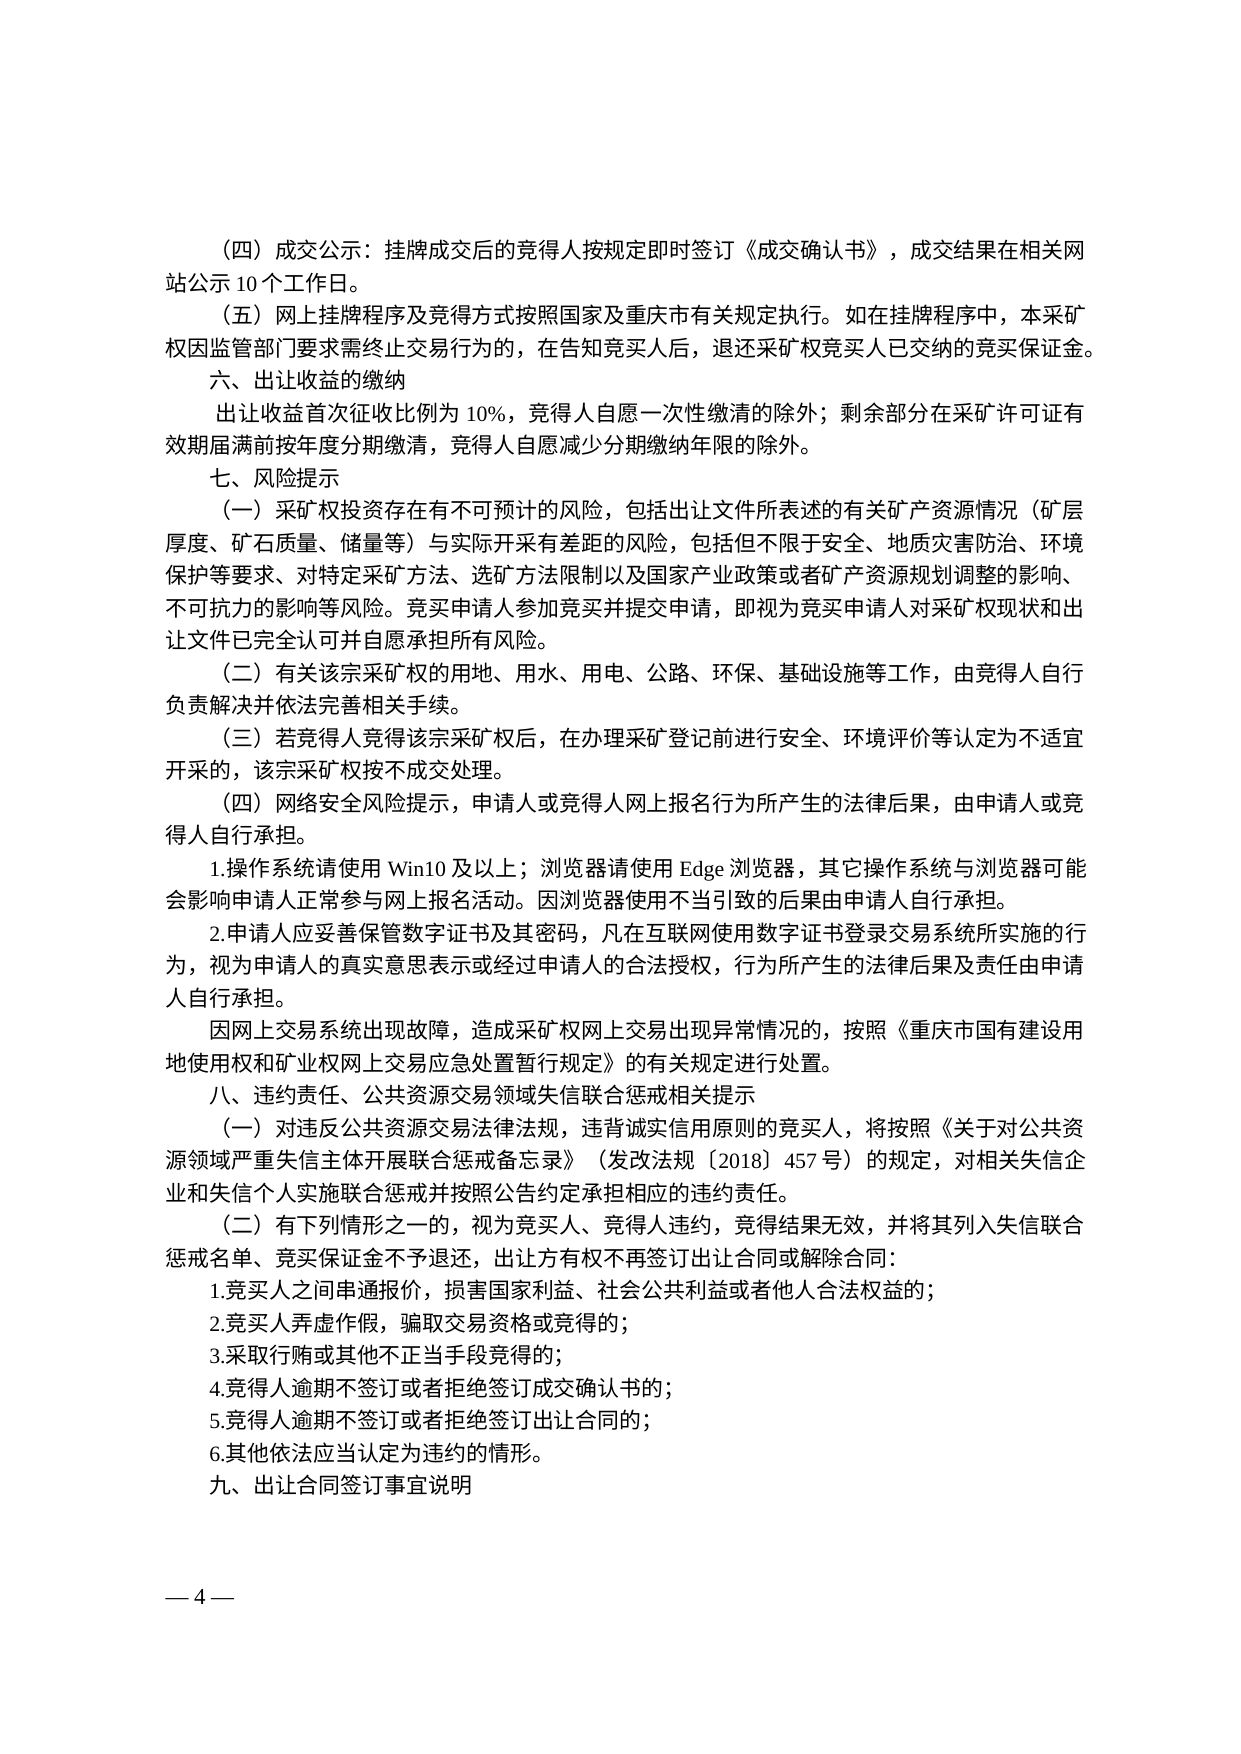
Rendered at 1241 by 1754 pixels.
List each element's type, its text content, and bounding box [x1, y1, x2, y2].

text 九、出让合同签订事宜说明 [165, 1468, 1087, 1500]
text （二）有下列情形之一的，视为竞买人、竞得人违约，竞得结果无效，并将其列入失信联合惩戒名单、竞买保证金不予退还，出让方有权不再签订出让合同或解除合同： [165, 1208, 1087, 1273]
text （五）网上挂牌程序及竞得方式按照国家及重庆市有关规定执行。如在挂牌程序中，本采矿权因监管部门要求需终止交易行为的，在告知竞买人后，退还采矿权竞买人已交纳的竞买保证金。 [165, 298, 1087, 363]
text 5.竞得人逾期不签订或者拒绝签订出让合同的； [165, 1403, 1087, 1435]
text 6.其他依法应当认定为违约的情形。 [165, 1435, 1087, 1468]
text 2.竞买人弄虚作假，骗取交易资格或竞得的； [165, 1305, 1087, 1338]
text （四）网络安全风险提示，申请人或竞得人网上报名行为所产生的法律后果，由申请人或竞得人自行承担。 [165, 785, 1087, 850]
text 1.操作系统请使用Win10及以上；浏览器请使用Edge浏览器，其它操作系统与浏览器可能会影响申请人正常参与网上报名活动。因浏览器使用不当引致的后果由申请人自行承担。 [165, 850, 1087, 915]
text （三）若竞得人竞得该宗采矿权后，在办理采矿登记前进行安全、环境评价等认定为不适宜开采的，该宗采矿权按不成交处理。 [165, 720, 1087, 785]
text （一）对违反公共资源交易法律法规，违背诚实信用原则的竞买人，将按照《关于对公共资源领域严重失信主体开展联合惩戒备忘录》（发改法规〔2018〕457号）的规定，对相关失信企业和失信个人实施联合惩戒并按照公告约定承担相应的违约责任。 [165, 1110, 1087, 1208]
text 1.竞买人之间串通报价，损害国家利益、社会公共利益或者他人合法权益的； [165, 1273, 1087, 1305]
text （四）成交公示：挂牌成交后的竞得人按规定即时签订《成交确认书》，成交结果在相关网站公示10个工作日。 [165, 233, 1087, 298]
text 八、违约责任、公共资源交易领域失信联合惩戒相关提示 [165, 1078, 1087, 1110]
text 出让收益首次征收比例为10%，竞得人自愿一次性缴清的除外；剩余部分在采矿许可证有效期届满前按年度分期缴清，竞得人自愿减少分期缴纳年限的除外。 [165, 395, 1087, 460]
text 2.申请人应妥善保管数字证书及其密码，凡在互联网使用数字证书登录交易系统所实施的行为，视为申请人的真实意思表示或经过申请人的合法授权，行为所产生的法律后果及责任由申请人自行承担。 [165, 915, 1087, 1013]
text 3.采取行贿或其他不正当手段竞得的； [165, 1338, 1087, 1370]
text （一）采矿权投资存在有不可预计的风险，包括出让文件所表述的有关矿产资源情况（矿层厚度、矿石质量、储量等）与实际开采有差距的风险，包括但不限于安全、地质灾害防治、环境保护等要求、对特定采矿方法、选矿方法限制以及国家产业政策或者矿产资源规划调整的影响、不可抗力的影响等风险。竞买申请人参加竞买并提交申请，即视为竞买申请人对采矿权现状和出让文件已完全认可并自愿承担所有风险。 [165, 493, 1087, 655]
text 七、风险提示 [165, 460, 1087, 493]
text （二）有关该宗采矿权的用地、用水、用电、公路、环保、基础设施等工作，由竞得人自行负责解决并依法完善相关手续。 [165, 655, 1087, 720]
text 六、出让收益的缴纳 [165, 363, 1087, 395]
text 因网上交易系统出现故障，造成采矿权网上交易出现异常情况的，按照《重庆市国有建设用地使用权和矿业权网上交易应急处置暂行规定》的有关规定进行处置。 [165, 1013, 1087, 1078]
text 4.竞得人逾期不签订或者拒绝签订成交确认书的； [165, 1370, 1087, 1403]
